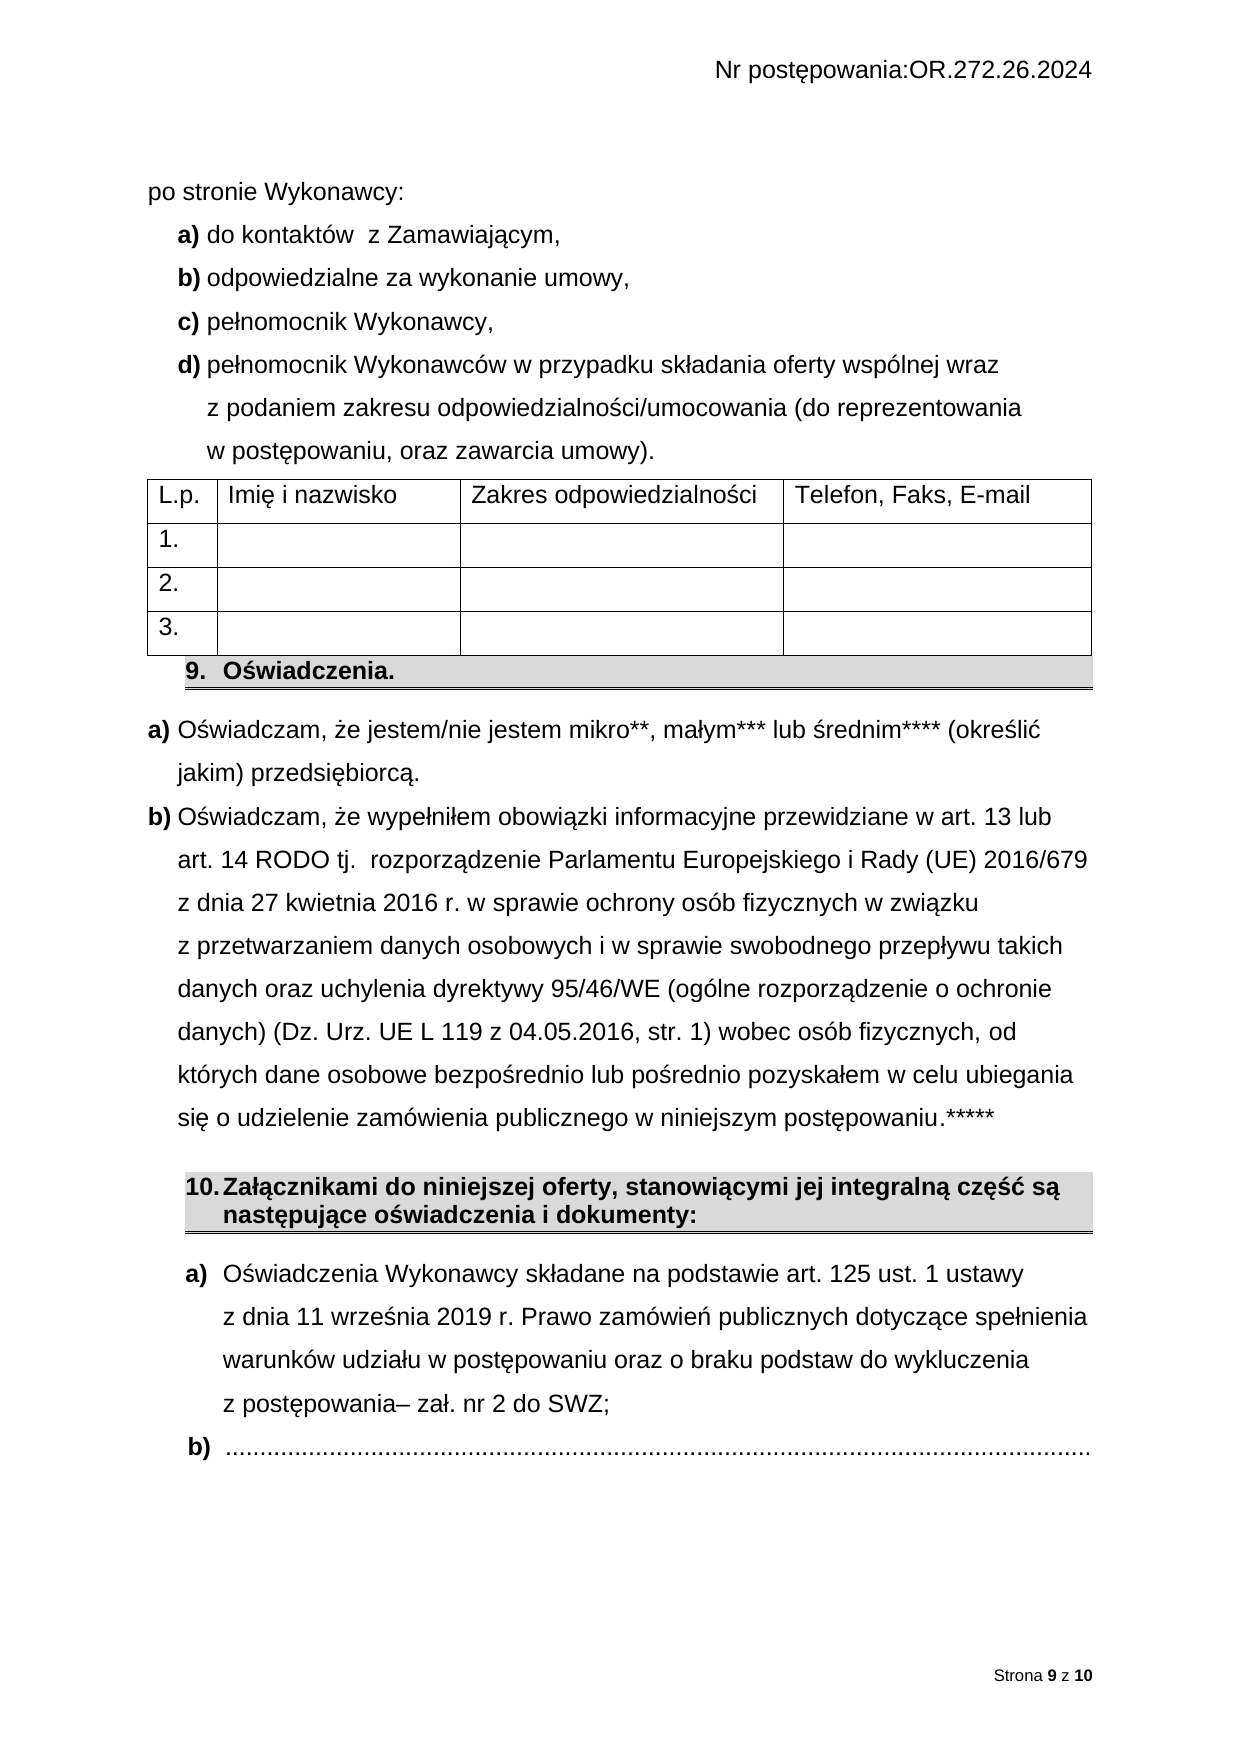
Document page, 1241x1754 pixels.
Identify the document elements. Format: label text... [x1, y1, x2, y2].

table_header Zakres odpowiedzialności [461, 480, 783, 523]
table_header Telefon, Faks, E-mail [784, 480, 1091, 523]
table_header L.p. [148, 480, 217, 523]
list do kontaktów z Zamawiającym, [177, 220, 1093, 249]
list ............................................................................................................................. [185, 1432, 1093, 1461]
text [148, 177, 1093, 206]
list Oświadczenia. [185, 656, 1093, 687]
table_header Imię i nazwisko [218, 480, 460, 523]
table_cell [218, 524, 460, 567]
table_cell [148, 612, 217, 655]
list Oświadczam, że wypełniłem obowiązki informacyjne przewidziane w art. 13 lub art. 14 RODO tj. rozporządzenie Parlamentu Europejskiego i Rady (UE) 2016/679 z dnia 27 kwietnia 2016 r. w sprawie ochrony osób fizycznych w związku z przetwarzaniem danych osobowych i w sprawie swobodnego przepływu takich danych oraz uchylenia dyrektywy 95/46/WE (ogólne rozporządzenie o ochronie danych) (Dz. Urz. UE L 119 z 04.05.2016, str. 1) wobec osób fizycznych, od których dane osobowe bezpośrednio lub pośrednio pozyskałem w celu ubiegania się o udzielenie zamówienia publicznego w niniejszym postępowaniu.***** [148, 802, 1093, 1132]
list pełnomocnik Wykonawców w przypadku składania oferty wspólnej wraz z podaniem zakresu odpowiedzialności/umocowania (do reprezentowania w postępowaniu, oraz zawarcia umowy). [177, 350, 1093, 465]
table_cell [784, 568, 1091, 611]
table_cell [784, 612, 1091, 655]
list Oświadczenia Wykonawcy składane na podstawie art. 125 ust. 1 ustawy z dnia 11 września 2019 r. Prawo zamówień publicznych dotyczące spełnienia warunków udziału w postępowaniu oraz o braku podstaw do wykluczenia z postępowania– zał. nr 2 do SWZ; [185, 1259, 1093, 1417]
table_cell [218, 612, 460, 655]
table_cell [784, 524, 1091, 567]
table_cell [461, 568, 783, 611]
table_cell [148, 568, 217, 611]
list pełnomocnik Wykonawcy, [177, 307, 1093, 335]
list Oświadczam, że jestem/nie jestem mikro**, małym*** lub średnim**** (określić jakim) przedsiębiorcą. [148, 715, 1093, 787]
table_cell [148, 524, 217, 567]
table_cell [461, 612, 783, 655]
list Załącznikami do niniejszej oferty, stanowiącymi jej integralną część są następujące oświadczenia i dokumenty: [185, 1172, 1093, 1231]
table_cell [218, 568, 460, 611]
table_cell [461, 524, 783, 567]
list odpowiedzialne za wykonanie umowy, [177, 263, 1093, 292]
